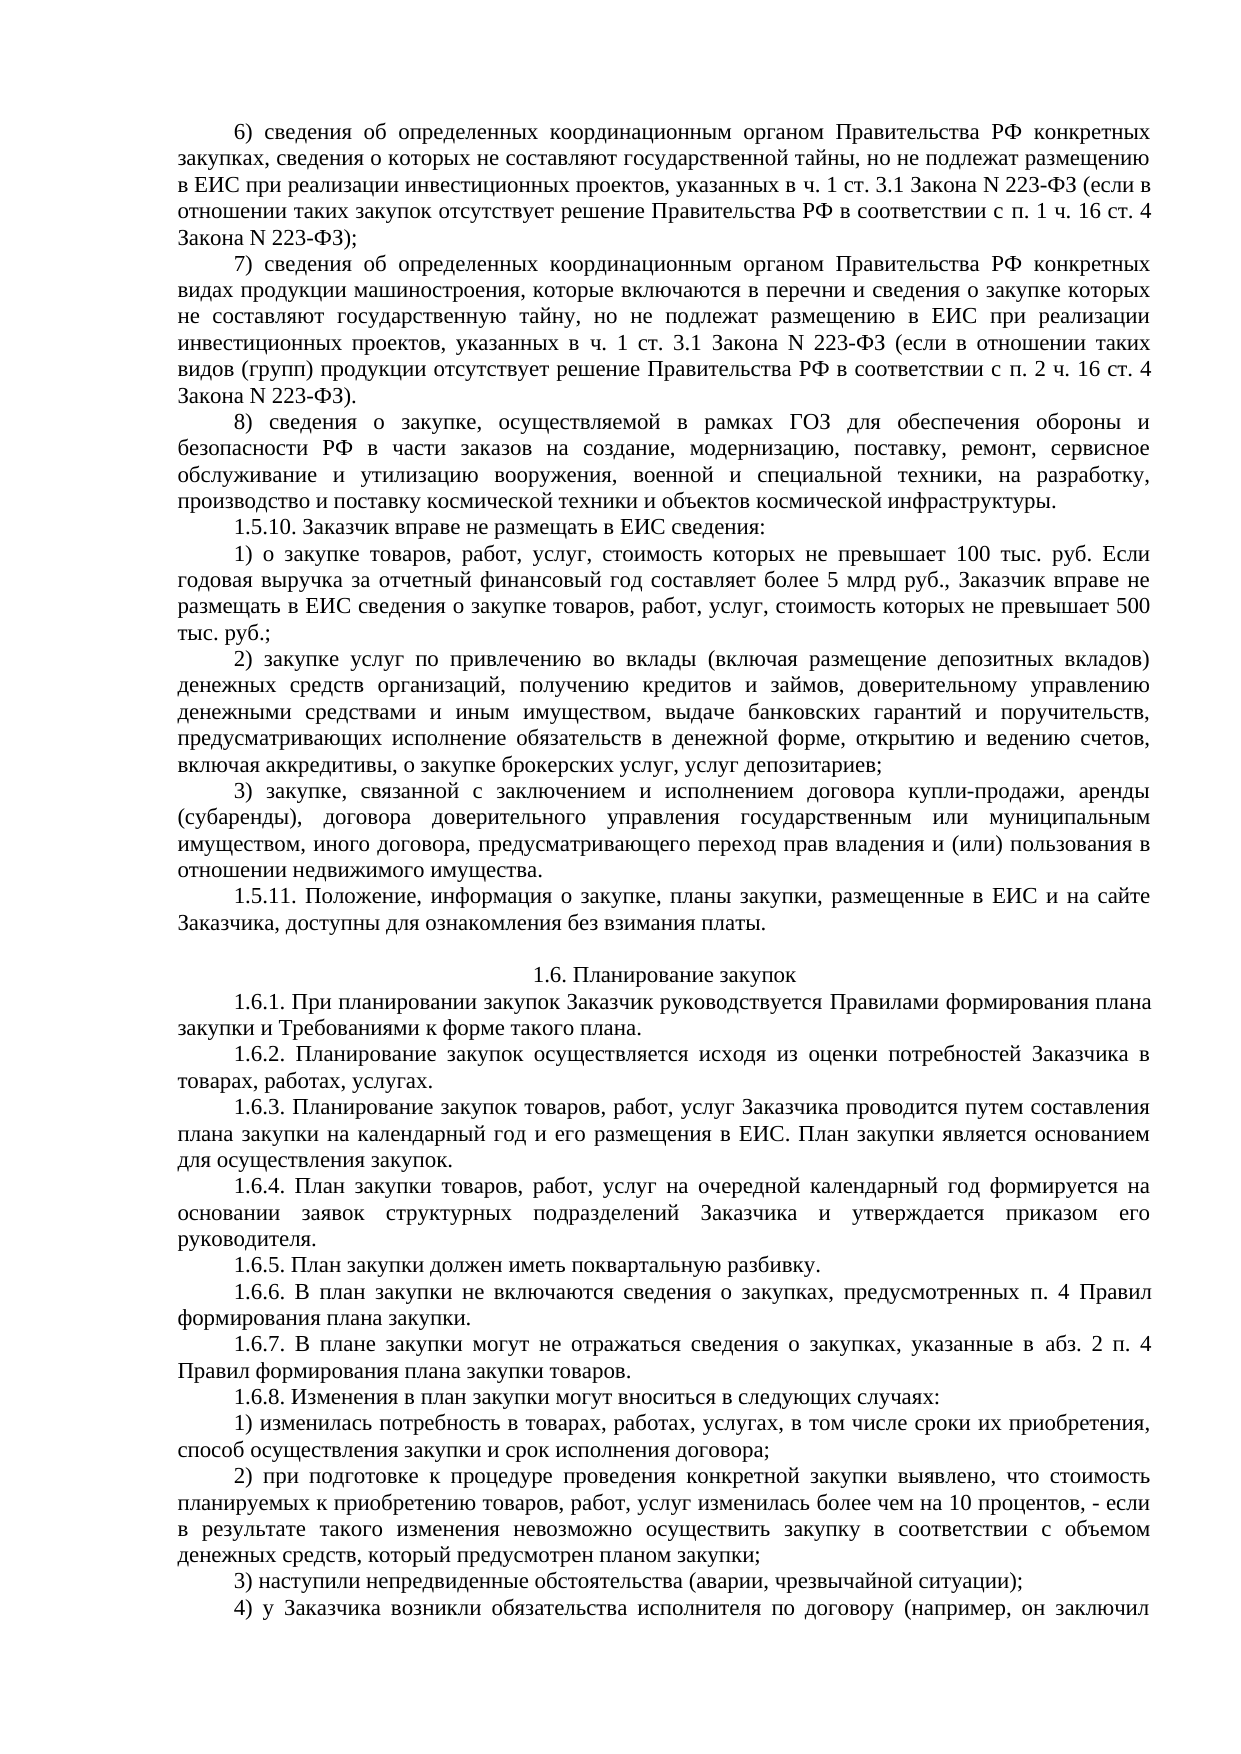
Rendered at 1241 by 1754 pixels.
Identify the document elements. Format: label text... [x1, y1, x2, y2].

text 1) изменилась потребность в товарах, работах, услугах, в том числе сроки их приобретения, способ осуществления закупки и срок исполнения договора; [177, 1409, 1152, 1462]
text 1.6. Планирование закупок [177, 961, 1152, 988]
text 1.6.1. При планировании закупок Заказчик руководствуется Правилами формирования плана закупки и Требованиями к форме такого плана. [177, 988, 1152, 1041]
text 1.6.7. В плане закупки могут не отражаться сведения о закупках, указанные в абз. 2 п. 4 Правил формирования плана закупки товаров. [177, 1330, 1152, 1383]
text 3) закупке, связанной с заключением и исполнением договора купли-продажи, аренды (субаренды), договора доверительного управления государственным или муниципальным имуществом, иного договора, предусматривающего переход прав владения и (или) пользования в отношении недвижимого имущества. [177, 777, 1152, 882]
text 6) сведения об определенных координационным органом Правительства РФ конкретных закупках, сведения о которых не составляют государственной тайны, но не подлежат размещению в ЕИС при реализации инвестиционных проектов, указанных в ч. 1 ст. 3.1 Закона N 223-ФЗ (если в отношении таких закупок отсутствует решение Правительства РФ в соответствии с п. 1 ч. 16 ст. 4 Закона N 223-ФЗ); [177, 118, 1152, 250]
text 1) о закупке товаров, работ, услуг, стоимость которых не превышает 100 тыс. руб. Если годовая выручка за отчетный финансовый год составляет более 5 млрд руб., Заказчик вправе не размещать в ЕИС сведения о закупке товаров, работ, услуг, стоимость которых не превышает 500 тыс. руб.; [177, 540, 1152, 645]
text 1.6.6. В план закупки не включаются сведения о закупках, предусмотренных п. 4 Правил формирования плана закупки. [177, 1278, 1152, 1330]
text 1.6.8. Изменения в план закупки могут вноситься в следующих случаях: [177, 1383, 1152, 1409]
text 8) сведения о закупке, осуществляемой в рамках ГОЗ для обеспечения обороны и безопасности РФ в части заказов на создание, модернизацию, поставку, ремонт, сервисное обслуживание и утилизацию вооружения, военной и специальной техники, на разработку, производство и поставку космической техники и объектов космической инфраструктуры. [177, 408, 1152, 513]
text 1.6.2. Планирование закупок осуществляется исходя из оценки потребностей Заказчика в товарах, работах, услугах. [177, 1041, 1152, 1093]
text 1.6.4. План закупки товаров, работ, услуг на очередной календарный год формируется на основании заявок структурных подразделений Заказчика и утверждается приказом его руководителя. [177, 1172, 1152, 1251]
text 2) закупке услуг по привлечению во вклады (включая размещение депозитных вкладов) денежных средств организаций, получению кредитов и займов, доверительному управлению денежными средствами и иным имуществом, выдаче банковских гарантий и поручительств, предусматривающих исполнение обязательств в денежной форме, открытию и ведению счетов, включая аккредитивы, о закупке брокерских услуг, услуг депозитариев; [177, 645, 1152, 777]
text 1.6.3. Планирование закупок товаров, работ, услуг Заказчика проводится путем составления плана закупки на календарный год и его размещения в ЕИС. План закупки является основанием для осуществления закупок. [177, 1093, 1152, 1172]
text 1.5.10. Заказчик вправе не размещать в ЕИС сведения: [177, 513, 1152, 540]
text 2) при подготовке к процедуре проведения конкретной закупки выявлено, что стоимость планируемых к приобретению товаров, работ, услуг изменилась более чем на 10 процентов, - если в результате такого изменения невозможно осуществить закупку в соответствии с объемом денежных средств, который предусмотрен планом закупки; [177, 1462, 1152, 1568]
text 3) наступили непредвиденные обстоятельства (аварии, чрезвычайной ситуации); [177, 1568, 1152, 1594]
text 7) сведения об определенных координационным органом Правительства РФ конкретных видах продукции машиностроения, которые включаются в перечни и сведения о закупке которых не составляют государственную тайну, но не подлежат размещению в ЕИС при реализации инвестиционных проектов, указанных в ч. 1 ст. 3.1 Закона N 223-ФЗ (если в отношении таких видов (групп) продукции отсутствует решение Правительства РФ в соответствии с п. 2 ч. 16 ст. 4 Закона N 223-ФЗ). [177, 250, 1152, 408]
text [177, 1594, 1152, 1620]
text 1.6.5. План закупки должен иметь поквартальную разбивку. [177, 1251, 1152, 1278]
text 1.5.11. Положение, информация о закупке, планы закупки, размещенные в ЕИС и на сайте Заказчика, доступны для ознакомления без взимания платы. [177, 882, 1152, 935]
